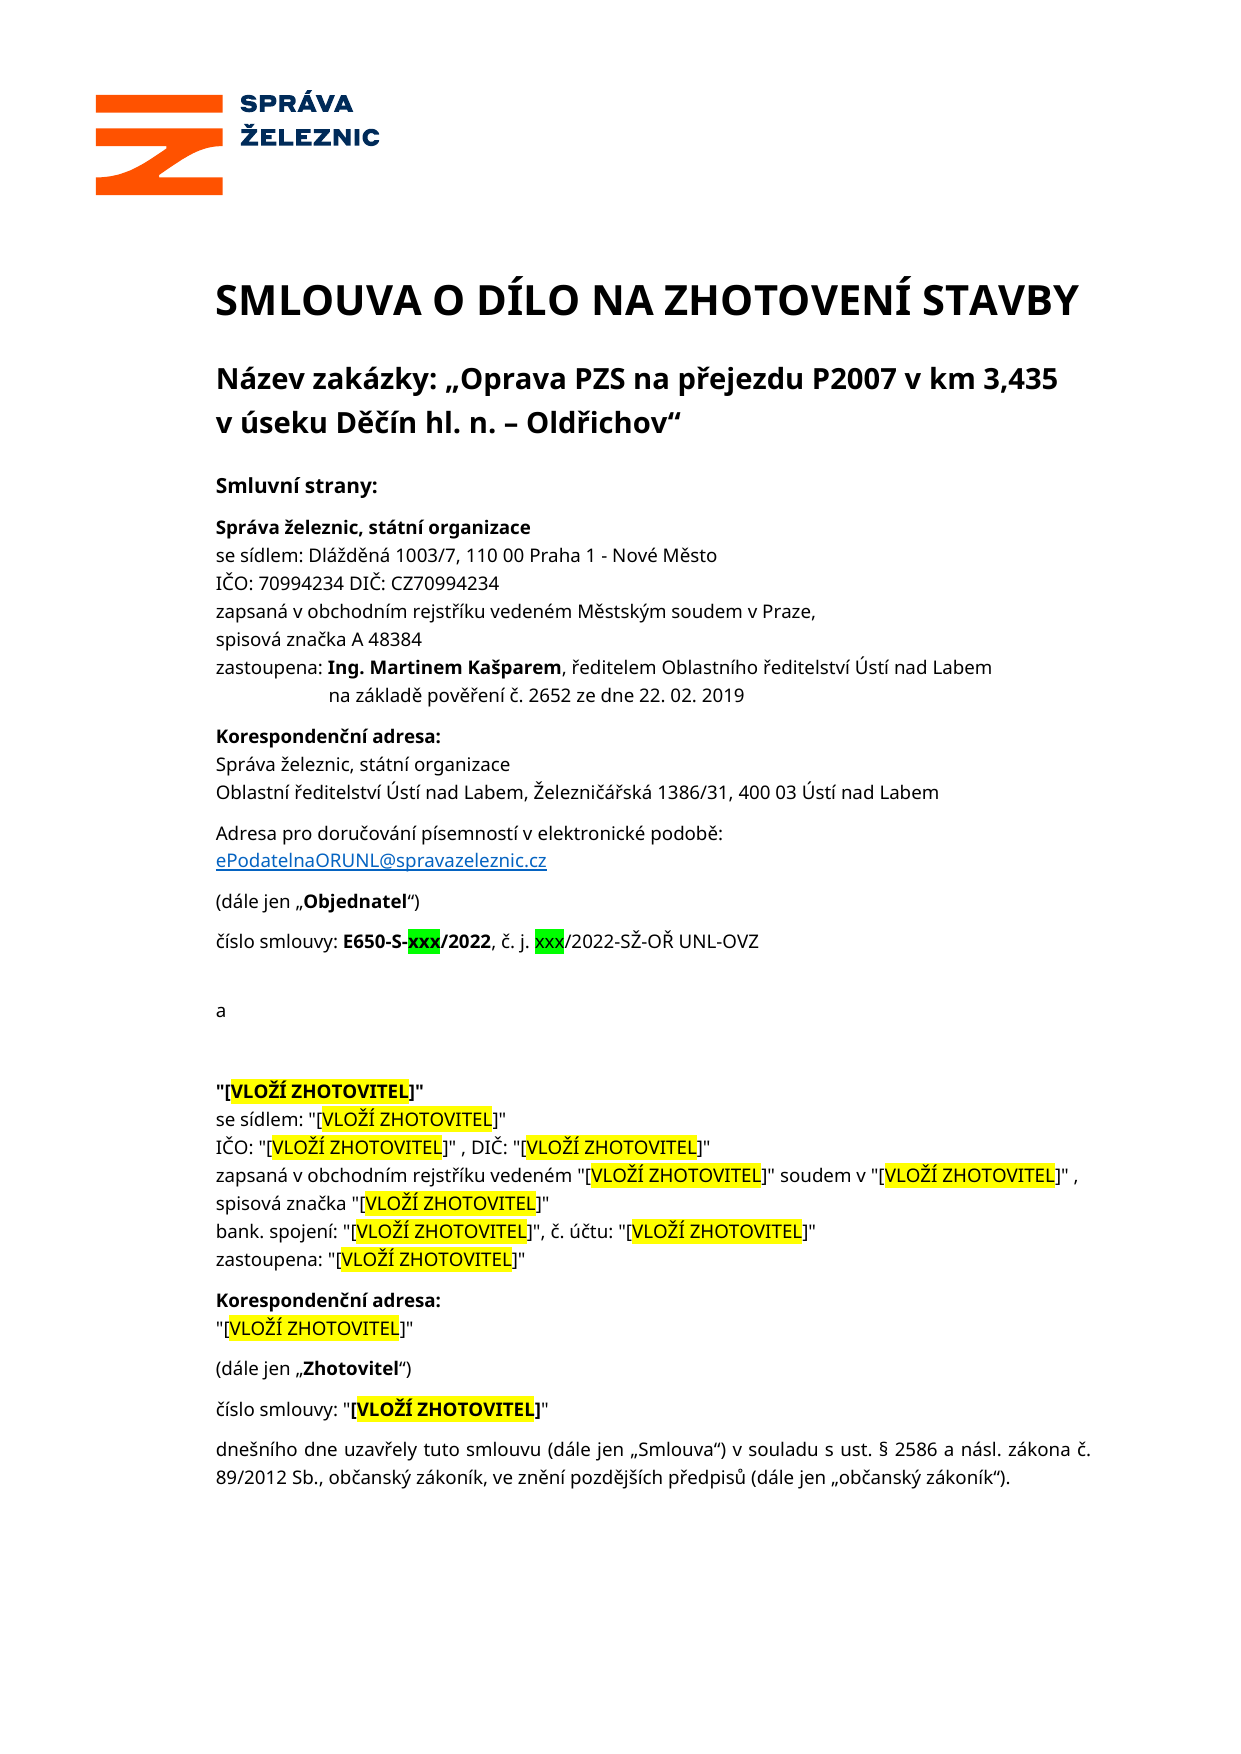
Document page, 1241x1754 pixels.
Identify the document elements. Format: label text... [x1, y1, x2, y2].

text (dále jen „Objednatel“) [216, 888, 1093, 914]
text se sídlem: "[VLOŽÍ ZHOTOVITEL]" [216, 1106, 322, 1132]
text Smluvní strany: [216, 471, 1093, 499]
text spisová značka A 48384 [216, 627, 1093, 652]
text číslo smlouvy: E650-S-xxx/2022, č. j. xxx/2022-SŽ-OŘ UNL-OVZ [216, 929, 408, 954]
text SMLOUVA O DÍLO NA ZHOTOVENÍ STAVBY [216, 271, 1093, 328]
text Adresa pro doručování písemností v elektronické podobě: [216, 820, 1093, 845]
text dnešního dne uzavřely tuto smlouvu (dále jen „Smlouva“) v souladu s ust. § 2586 a násl. zákona č. 89/2012 Sb., občanský zákoník, ve znění pozdějších předpisů (dále jen „občanský zákoník“). [216, 1437, 1093, 1490]
text (dále jen „Zhotovitel“) [216, 1356, 1093, 1381]
text spisová značka "[VLOŽÍ ZHOTOVITEL]" [216, 1191, 365, 1216]
text a [216, 997, 1093, 1023]
text Korespondenční adresa: [216, 723, 1093, 749]
text spisová značka "[VLOŽÍ ZHOTOVITEL]" [536, 1191, 1093, 1216]
text zapsaná v obchodním rejstříku vedeném Městským soudem v Praze, [216, 599, 1093, 624]
text na základě pověření č. 2652 ze dne 22. 02. 2019 [216, 683, 1093, 708]
text bank. spojení: "[VLOŽÍ ZHOTOVITEL]", č. účtu: "[VLOŽÍ ZHOTOVITEL]" [216, 1218, 1093, 1244]
text se sídlem: "[VLOŽÍ ZHOTOVITEL]" [492, 1106, 1093, 1132]
text Korespondenční adresa: [216, 1287, 1093, 1313]
text zastoupena: Ing. Martinem Kašparem, ředitelem Oblastního ředitelství Ústí nad Labem [216, 655, 1093, 680]
text "[VLOŽÍ ZHOTOVITEL]" [399, 1315, 1093, 1341]
text IČO: "[VLOŽÍ ZHOTOVITEL]" , DIČ: "[VLOŽÍ ZHOTOVITEL]" [216, 1134, 1093, 1160]
text ePodatelnaORUNL@spravazeleznic.cz [216, 848, 1093, 873]
text zastoupena: "[VLOŽÍ ZHOTOVITEL]" [512, 1247, 1093, 1272]
text IČO: 70994234 DIČ: CZ70994234 [216, 571, 1093, 596]
text číslo smlouvy: E650-S-xxx/2022, č. j. xxx/2022-SŽ-OŘ UNL-OVZ [564, 929, 1093, 954]
text Správa železnic, státní organizace [216, 751, 1093, 777]
text zapsaná v obchodním rejstříku vedeném "[VLOŽÍ ZHOTOVITEL]" soudem v "[VLOŽÍ ZHOTOVITEL]" , [216, 1162, 1093, 1188]
text Název zakázky: „Oprava PZS na přejezdu P2007 v km 3,435 v úseku Děčín hl. n. – Oldřichov“ [216, 358, 1093, 442]
text "[VLOŽÍ ZHOTOVITEL]" [216, 1078, 1093, 1104]
text se sídlem: Dlážděná 1003/7, 110 00 Praha 1 - Nové Město [216, 543, 1093, 568]
text Správa železnic, státní organizace [216, 514, 1093, 540]
text zastoupena: "[VLOŽÍ ZHOTOVITEL]" [216, 1247, 341, 1272]
text číslo smlouvy: "[VLOŽÍ ZHOTOVITEL]" [216, 1396, 357, 1422]
text číslo smlouvy: "[VLOŽÍ ZHOTOVITEL]" [534, 1396, 1093, 1422]
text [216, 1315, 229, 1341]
text Oblastní ředitelství Ústí nad Labem, Železničářská 1386/31, 400 03 Ústí nad Labem [216, 779, 1093, 805]
